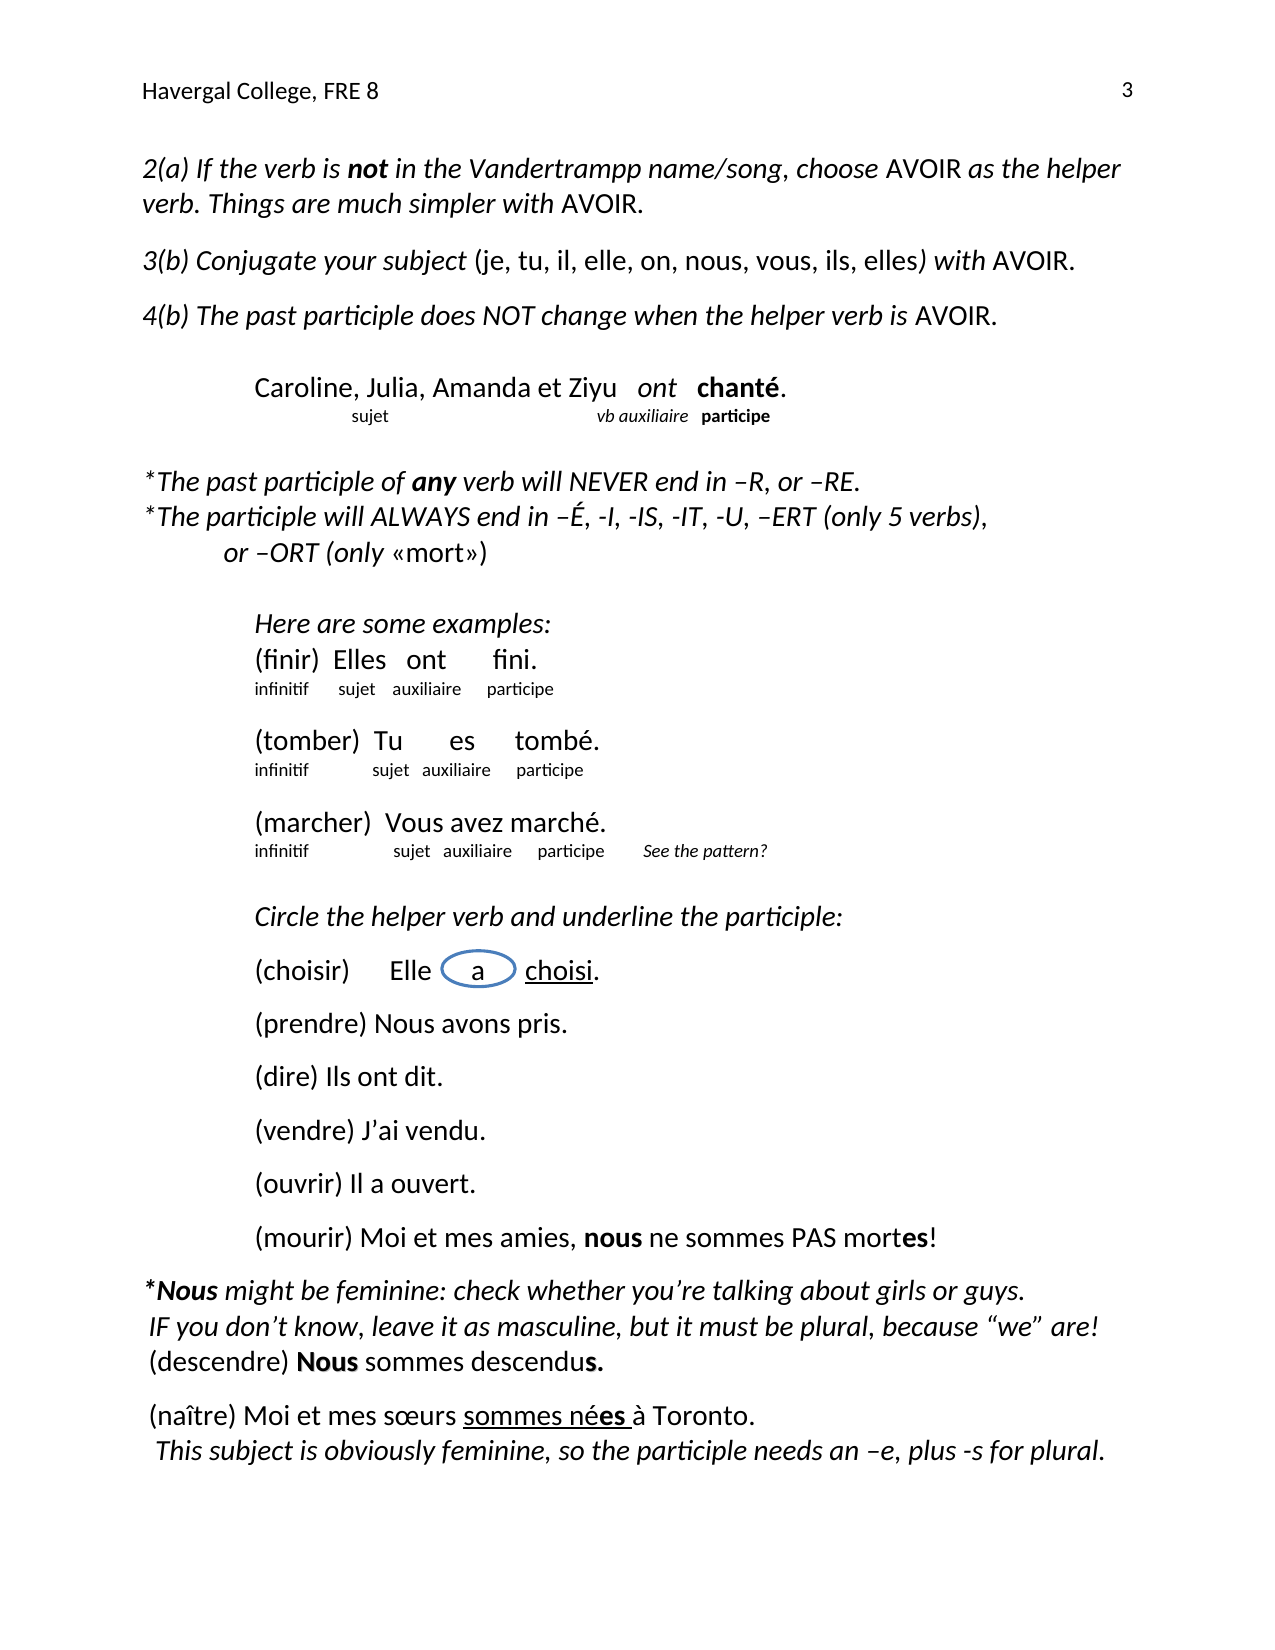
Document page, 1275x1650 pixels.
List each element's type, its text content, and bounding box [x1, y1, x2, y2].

text Circle the helper verb and underline the participle: [179, 898, 1133, 934]
text (naître) Moi et mes sœurs sommes nées à Toronto. [142, 1397, 1133, 1432]
list (ouvrir) Il a ouvert. [254, 1165, 1133, 1201]
text *Nous might be feminine: check whether you’re talking about girls or guys. [142, 1272, 1133, 1308]
list (finir) Elles ont fini. [254, 641, 1133, 677]
list (tomber) Tu es tombé. [254, 722, 1133, 758]
list infinitif sujet auxiliaire participe [254, 677, 1133, 699]
text 2(a) If the verb is not in the Vandertrampp name/song, choose AVOIR as the helper verb. Things are much simpler with AVOIR. [142, 150, 1133, 221]
list (vendre) J’ai vendu. [254, 1112, 1133, 1147]
list infinitif sujet auxiliaire participe See the pattern? [254, 839, 1133, 862]
text *The participle will ALWAYS end in –É, -I, -IS, -IT, -U, –ERT (only 5 verbs), [142, 498, 1133, 534]
list infinitif sujet auxiliaire participe [254, 758, 1133, 781]
list Here are some examples: [254, 605, 1133, 641]
list Caroline, Julia, Amanda et Ziyu ont chanté. [254, 369, 1133, 404]
list (mourir) Moi et mes amies, nous ne sommes PAS mortes! [254, 1219, 1133, 1254]
text or –ORT (only «mort») [142, 534, 1133, 570]
text *The past participle of any verb will NEVER end in –R, or –RE. [142, 463, 1133, 498]
text IF you don’t know, leave it as masculine, but it must be plural, because “we” are! [142, 1308, 1133, 1343]
text (prendre) Nous avons pris. [179, 1005, 1133, 1041]
text (choisir) Elle a choisi. [179, 952, 1133, 987]
text This subject is obviously feminine, so the participle needs an –e, plus -s for plural. [142, 1432, 1133, 1468]
list (marcher) Vous avez marché. [254, 804, 1133, 839]
list sujet vb auxiliaire participe [254, 404, 1133, 427]
list (dire) Ils ont dit. [254, 1058, 1133, 1094]
text 4(b) The past participle does NOT change when the helper verb is AVOIR. [142, 297, 1133, 333]
text 3(b) Conjugate your subject (je, tu, il, elle, on, nous, vous, ils, elles) with AVOIR. [142, 242, 1133, 277]
text (descendre) Nous sommes descendus. [142, 1343, 1133, 1379]
